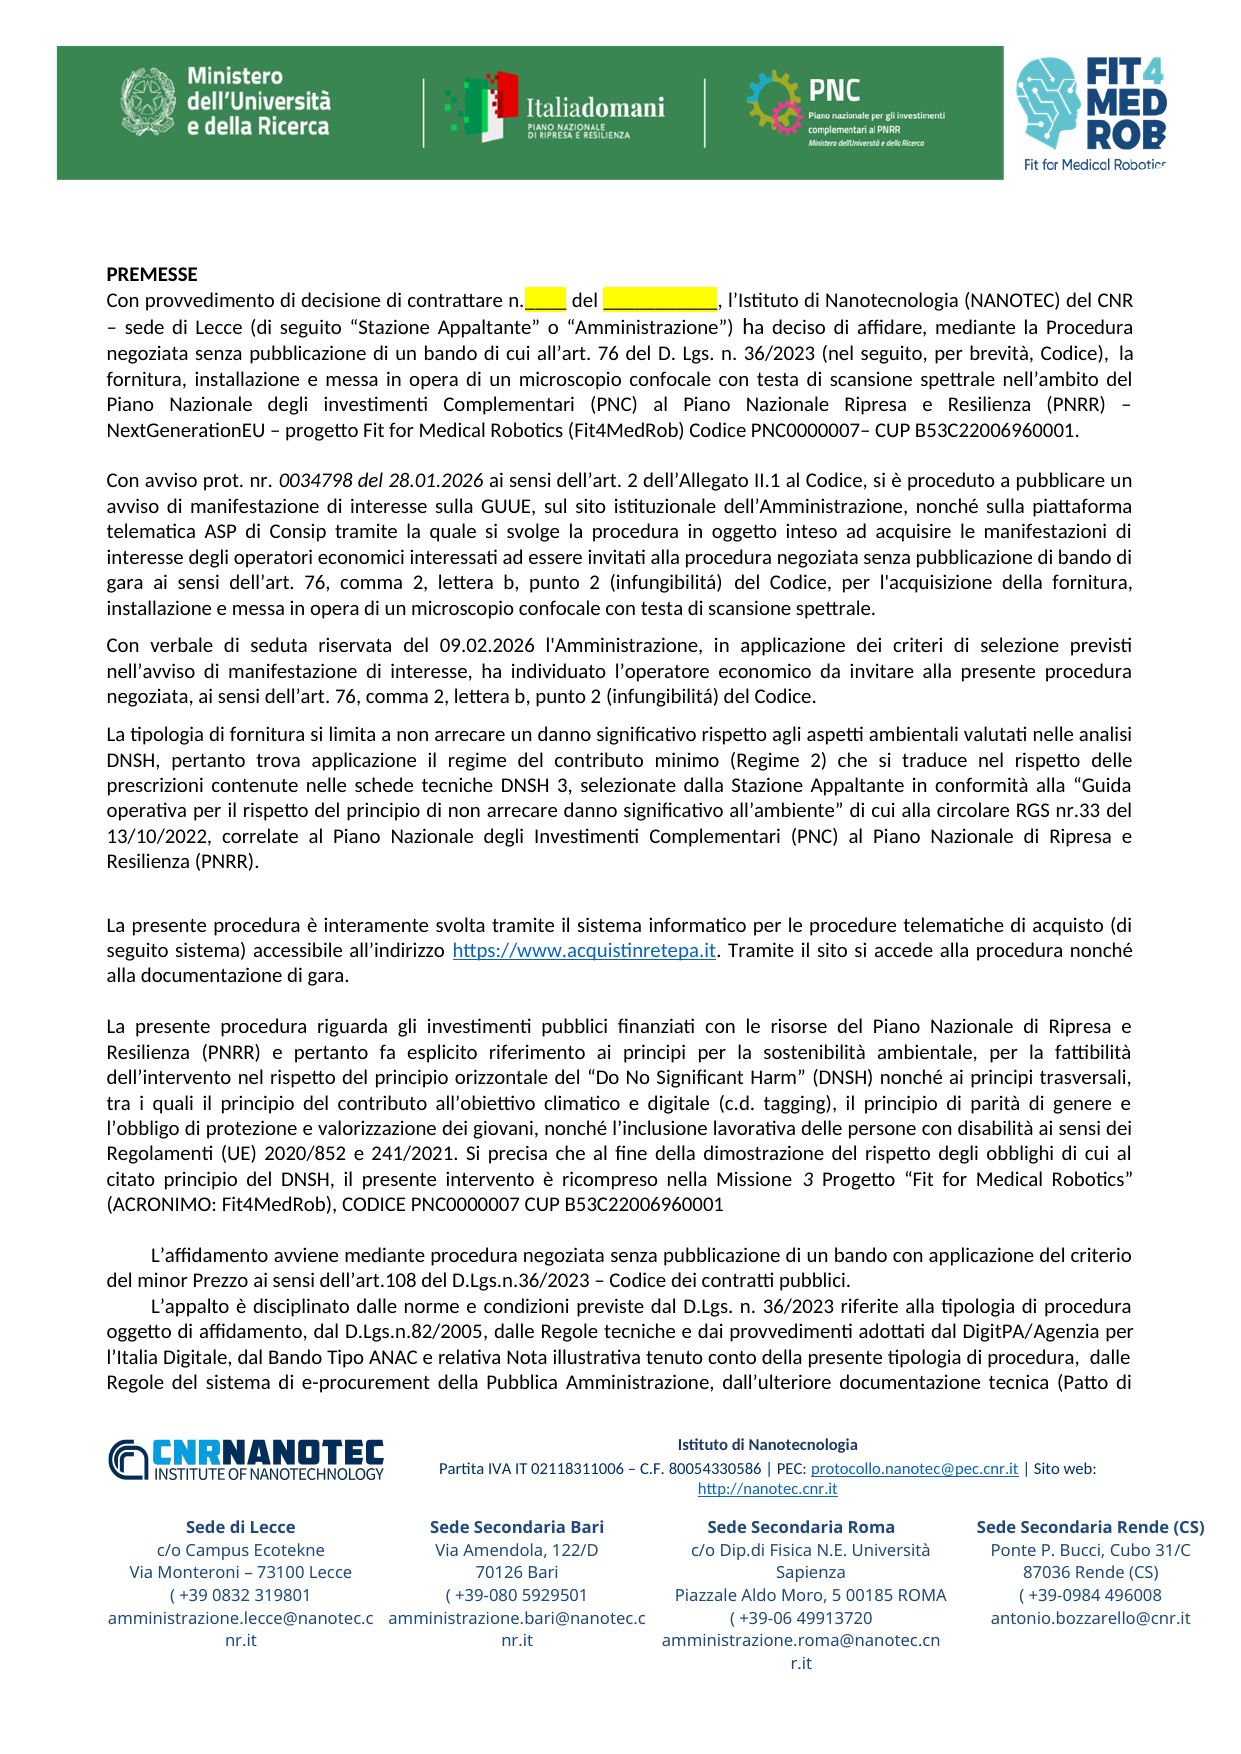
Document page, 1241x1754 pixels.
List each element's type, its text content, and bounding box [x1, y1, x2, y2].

text Con avviso prot. nr. 0034798 del 28.01.2026 ai sensi dell’art. 2 dell’Allegato II.1 al Codice, si è proceduto a pubblicare un avviso di manifestazione di interesse sulla GUUE, sul sito istituzionale dell’Amministrazione, nonché sulla piattaforma telematica ASP di Consip tramite la quale si svolge la procedura in oggetto inteso ad acquisire le manifestazioni di interesse degli operatori economici interessati ad essere invitati alla procedura negoziata senza pubblicazione di bando di gara ai sensi dell’art. 76, comma 2, lettera b, punto 2 (infungibilitá) del Codice, per l'acquisizione della fornitura, installazione e messa in opera di un microscopio confocale con testa di scansione spettrale. [106, 468, 1134, 620]
text L’affidamento avviene mediante procedura negoziata senza pubblicazione di un bando con applicazione del criterio del minor Prezzo ai sensi dell’art.108 del D.Lgs.n.36/2023 – Codice dei contratti pubblici. [106, 1242, 1134, 1293]
text La presente procedura riguarda gli investimenti pubblici finanziati con le risorse del Piano Nazionale di Ripresa e Resilienza (PNRR) e pertanto fa esplicito riferimento ai principi per la sostenibilità ambientale, per la fattibilità dell’intervento nel rispetto del principio orizzontale del “Do No Significant Harm” (DNSH) nonché ai principi trasversali, tra i quali il principio del contributo all’obiettivo climatico e digitale (c.d. tagging), il principio di parità di genere e l’obbligo di protezione e valorizzazione dei giovani, nonché l’inclusione lavorativa delle persone con disabilità ai sensi dei Regolamenti (UE) 2020/852 e 241/2021. Si precisa che al fine della dimostrazione del rispetto degli obblighi di cui al citato principio del DNSH, il presente intervento è ricompreso nella Missione 3 Progetto “Fit for Medical Robotics” (ACRONIMO: Fit4MedRob), CODICE PNC0000007 CUP B53C22006960001 [106, 1013, 1134, 1217]
picture [106, 1432, 392, 1480]
subtitle PREMESSE [106, 262, 1134, 287]
text La tipologia di fornitura si limita a non arrecare un danno significativo rispetto agli aspetti ambientali valutati nelle analisi DNSH, pertanto trova applicazione il regime del contributo minimo (Regime 2) che si traduce nel rispetto delle prescrizioni contenute nelle schede tecniche DNSH 3, selezionate dalla Stazione Appaltante in conformità alla “Guida operativa per il rispetto del principio di non arrecare danno significativo all’ambiente” di cui alla circolare RGS nr.33 del 13/10/2022, correlate al Piano Nazionale degli Investimenti Complementari (PNC) al Piano Nazionale di Ripresa e Resilienza (PNRR). [106, 721, 1134, 874]
text Con verbale di seduta riservata del 09.02.2026 l'Amministrazione, in applicazione dei criteri di selezione previsti nell’avviso di manifestazione di interesse, ha individuato l’operatore economico da invitare alla presente procedura negoziata, ai sensi dell’art. 76, comma 2, lettera b, punto 2 (infungibilitá) del Codice. [106, 633, 1134, 709]
text Con provvedimento di decisione di contrattare n.____ del ___________, l’Istituto di Nanotecnologia (NANOTEC) del CNR – sede di Lecce (di seguito “Stazione Appaltante” o “Amministrazione”) ha deciso di affidare, mediante la Procedura negoziata senza pubblicazione di un bando di cui all’art. 76 del D. Lgs. n. 36/2023 (nel seguito, per brevità, Codice), la fornitura, installazione e messa in opera di un microscopio confocale con testa di scansione spettrale nell’ambito del Piano Nazionale degli investimenti Complementari (PNC) al Piano Nazionale Ripresa e Resilienza (PNRR) – NextGenerationEU – progetto Fit for Medical Robotics (Fit4MedRob) Codice PNC0000007– CUP B53C22006960001. [106, 287, 1134, 442]
text La presente procedura è interamente svolta tramite il sistema informatico per le procedure telematiche di acquisto (di seguito sistema) accessibile all’indirizzo https://www.acquistinretepa.it. Tramite il sito si accede alla procedura nonché alla documentazione di gara. [106, 912, 1134, 988]
